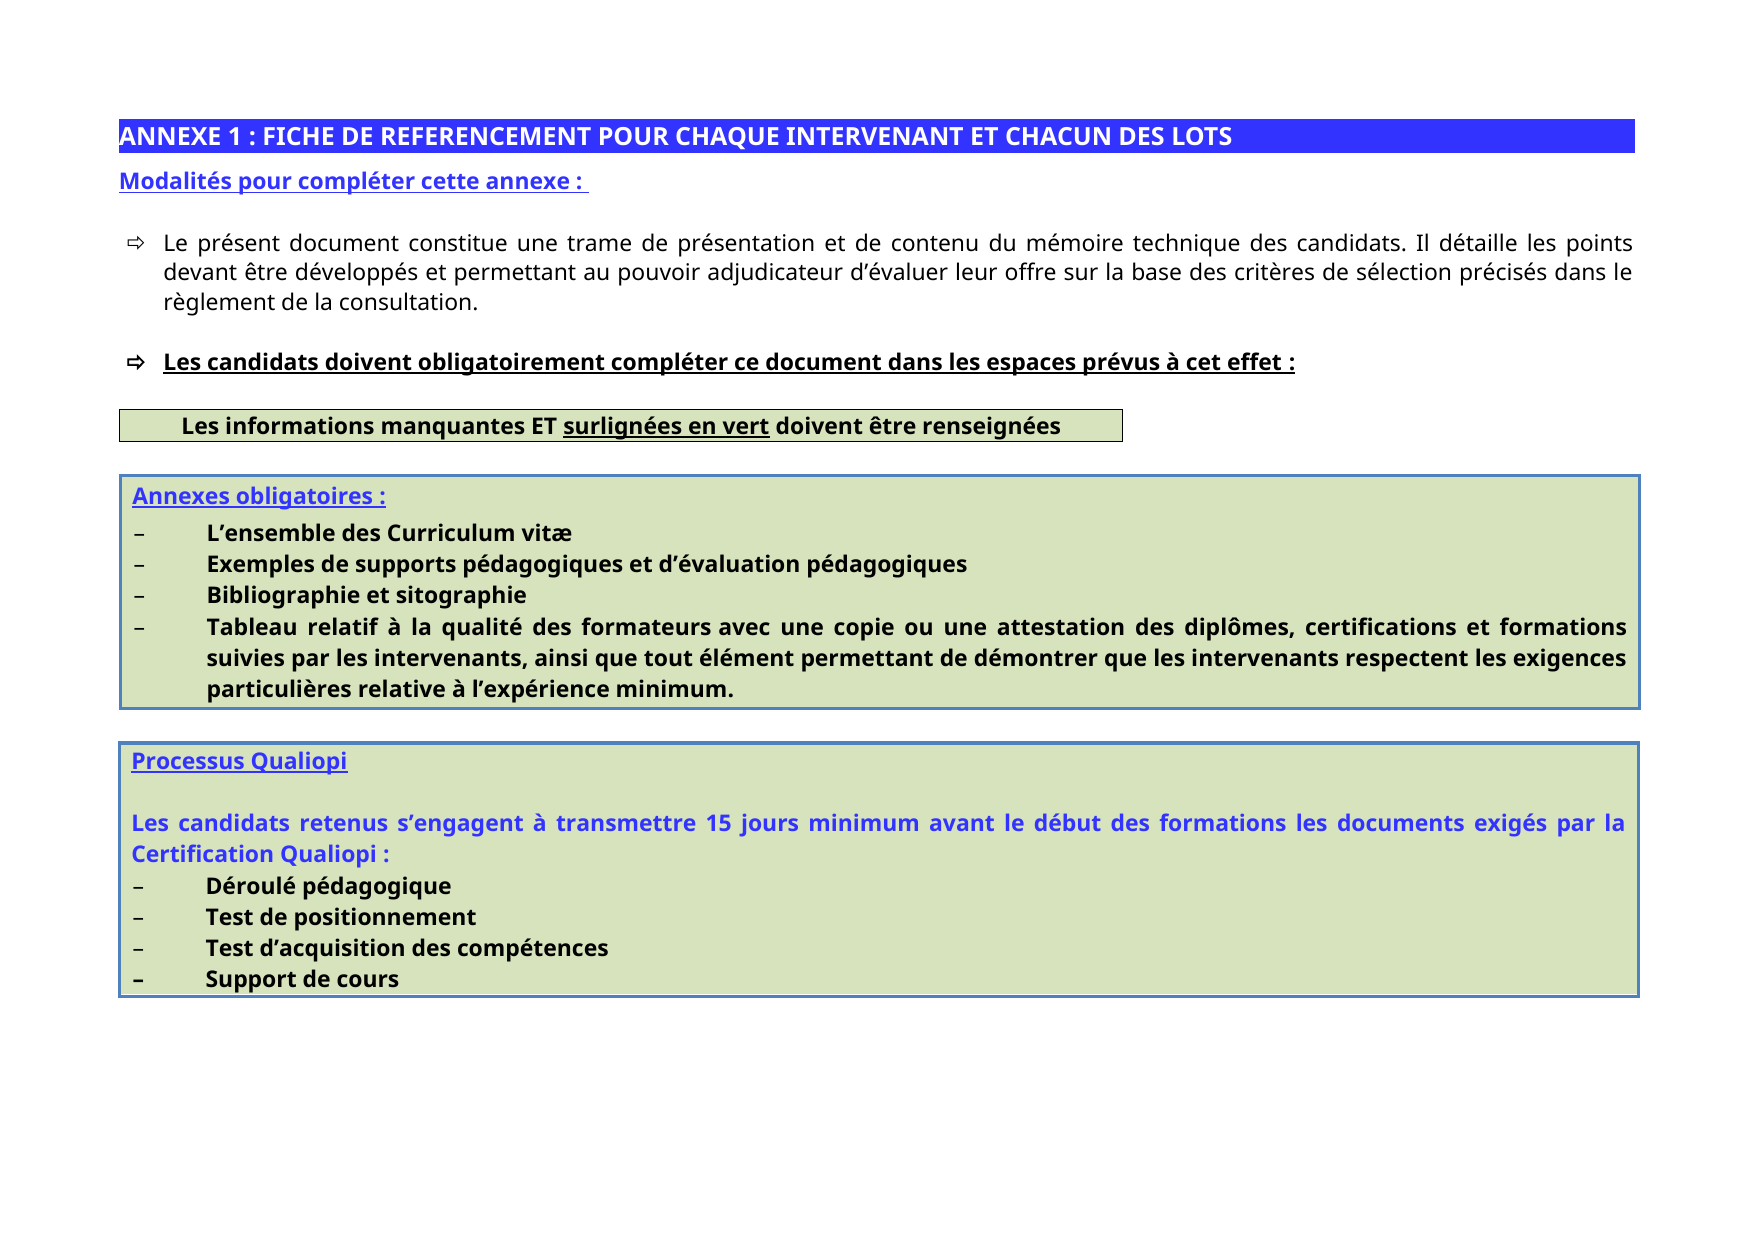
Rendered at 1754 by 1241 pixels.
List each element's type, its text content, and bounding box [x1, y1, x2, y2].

table_header Les informations manquantes ET surlignées en vert doivent être renseignées [120, 410, 1122, 441]
table_cell L’ensemble des Curriculum vitæ Exemples de supports pédagogiques et d’évaluation pédagogiques Bibliographie et sitographie Tableau relatif à la qualité des formateurs avec une copie ou une attestation des diplômes, certifications et formations suivies par les intervenants, ainsi que tout élément permettant de démontrer que les intervenants respectent les exigences particulières relative à l’expérience minimum. [122, 514, 1638, 707]
subtitle ANNEXE 1 : FICHE DE REFERENCEMENT POUR CHAQUE INTERVENANT ET CHACUN DES LOTS [119, 119, 1635, 153]
list Le présent document constitue une trame de présentation et de contenu du mémoire technique des candidats. Il détaille les points devant être développés et permettant au pouvoir adjudicateur d’évaluer leur offre sur la base des critères de sélection précisés dans le règlement de la consultation. [126, 228, 1635, 317]
list Les candidats doivent obligatoirement compléter ce document dans les espaces prévus à cet effet : [126, 347, 1635, 376]
table_header Annexes obligatoires : [122, 477, 1638, 514]
text Modalités pour compléter cette annexe : [119, 165, 1635, 197]
table_header Processus Qualiopi Les candidats retenus s’engagent à transmettre 15 jours minimum avant le début des formations les documents exigés par la Certification Qualiopi : Déroulé pédagogique Test de positionnement Test d’acquisition des compétences Support de cours [121, 745, 1637, 994]
